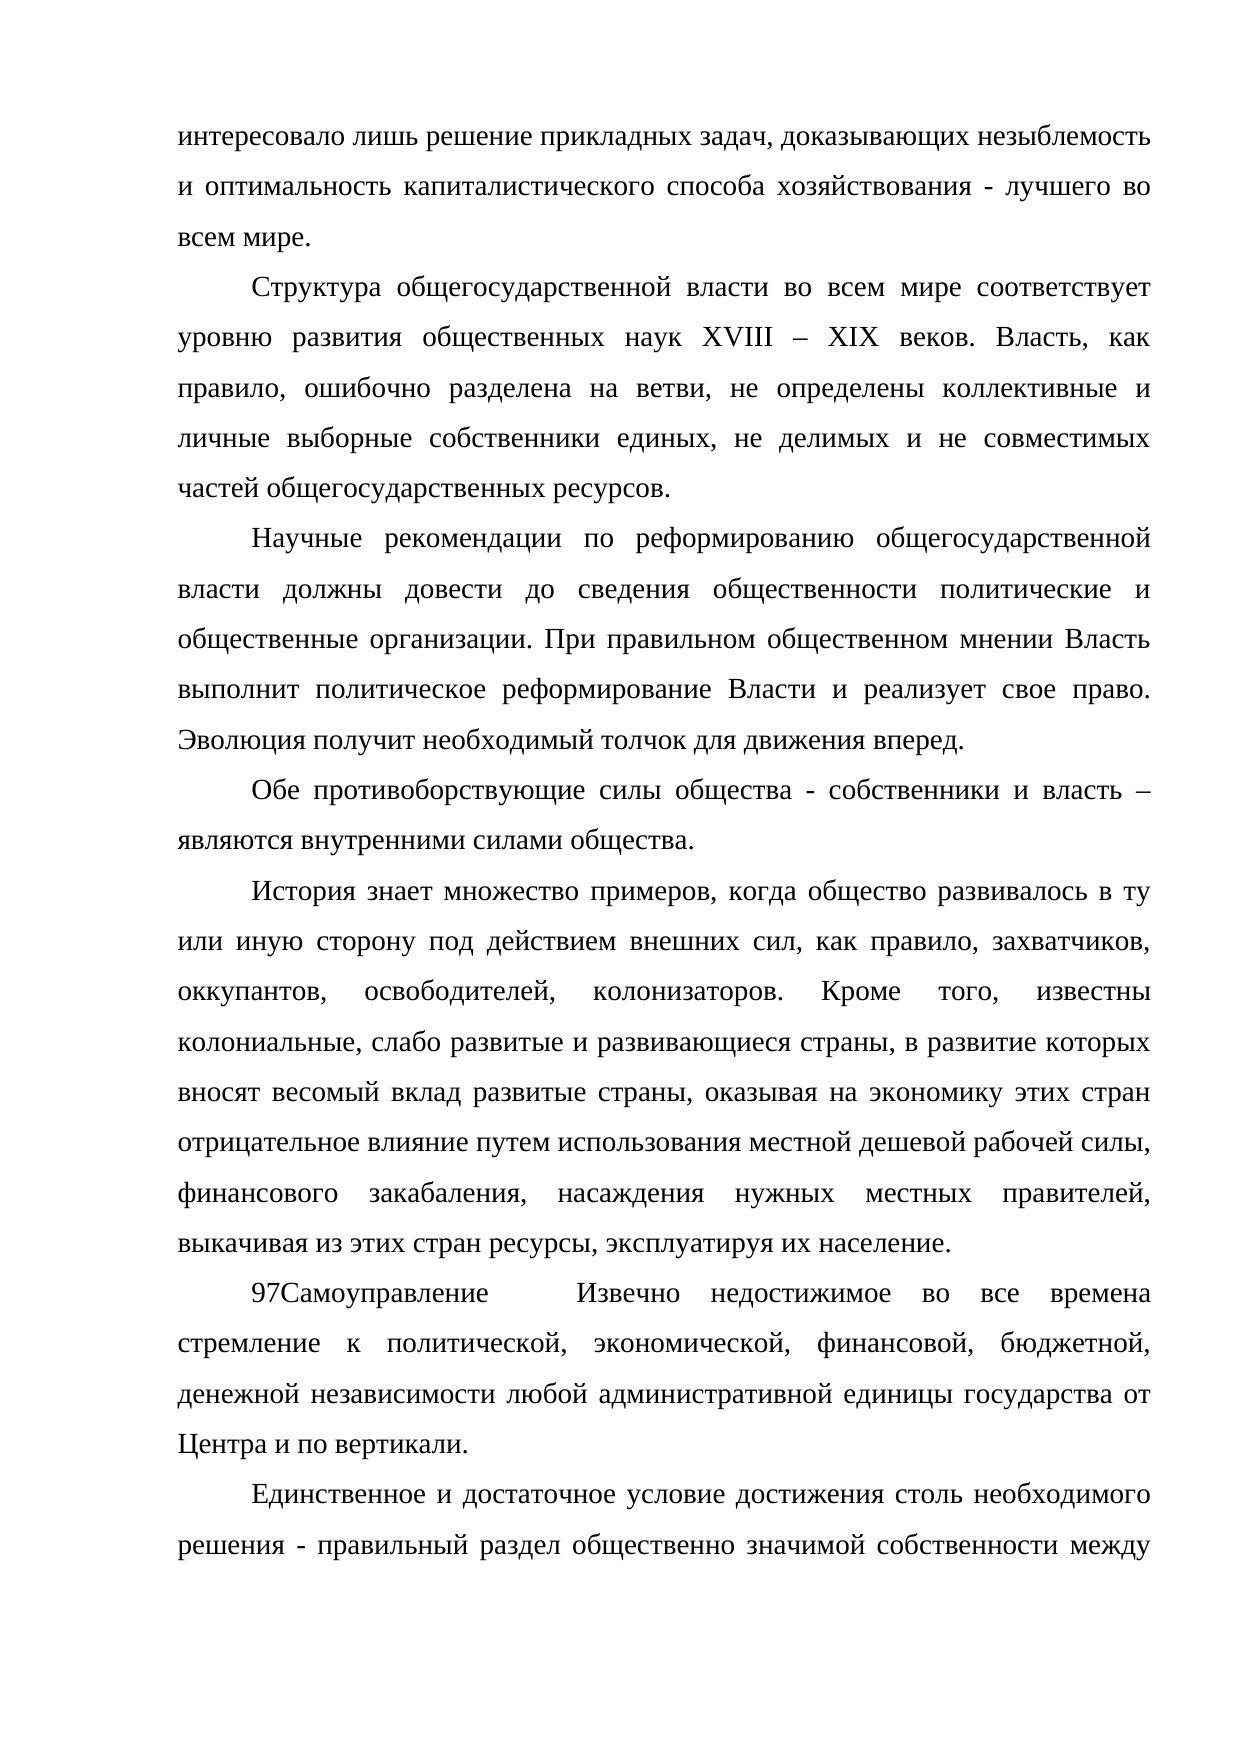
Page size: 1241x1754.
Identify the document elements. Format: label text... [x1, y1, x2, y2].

text 97Самоуправление Извечно недостижимое во все времена стремление к политической, экономической, финансовой, бюджетной, денежной независимости любой административной единицы государства от Центра и по вертикали. [177, 1275, 1152, 1460]
text Структура общегосударственной власти во всем мире соответствует уровню развития общественных наук XVIII – XIX веков. Власть, как правило, ошибочно разделена на ветви, не определены коллективные и личные выборные собственники единых, не делимых и не совместимых частей общегосударственных ресурсов. [177, 269, 1152, 504]
text Обе противоборствующие силы общества - собственники и власть – являются внутренними силами общества. [177, 772, 1152, 856]
text История знает множество примеров, когда общество развивалось в ту или иную сторону под действием внешних сил, как правило, захватчиков, оккупантов, освободителей, колонизаторов. Кроме того, известны колониальные, слабо развитые и развивающиеся страны, в развитие которых вносят весомый вклад развитые страны, оказывая на экономику этих стран отрицательное влияние путем использования местной дешевой рабочей силы, финансового закабаления, насаждения нужных местных правителей, выкачивая из этих стран ресурсы, эксплуатируя их население. [177, 873, 1152, 1258]
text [177, 1477, 1152, 1560]
text Научные рекомендации по реформированию общегосударственной власти должны довести до сведения общественности политические и общественные организации. При правильном общественном мнении Власть выполнит политическое реформирование Власти и реализует свое право. Эволюция получит необходимый толчок для движения вперед. [177, 521, 1152, 755]
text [177, 118, 1152, 252]
